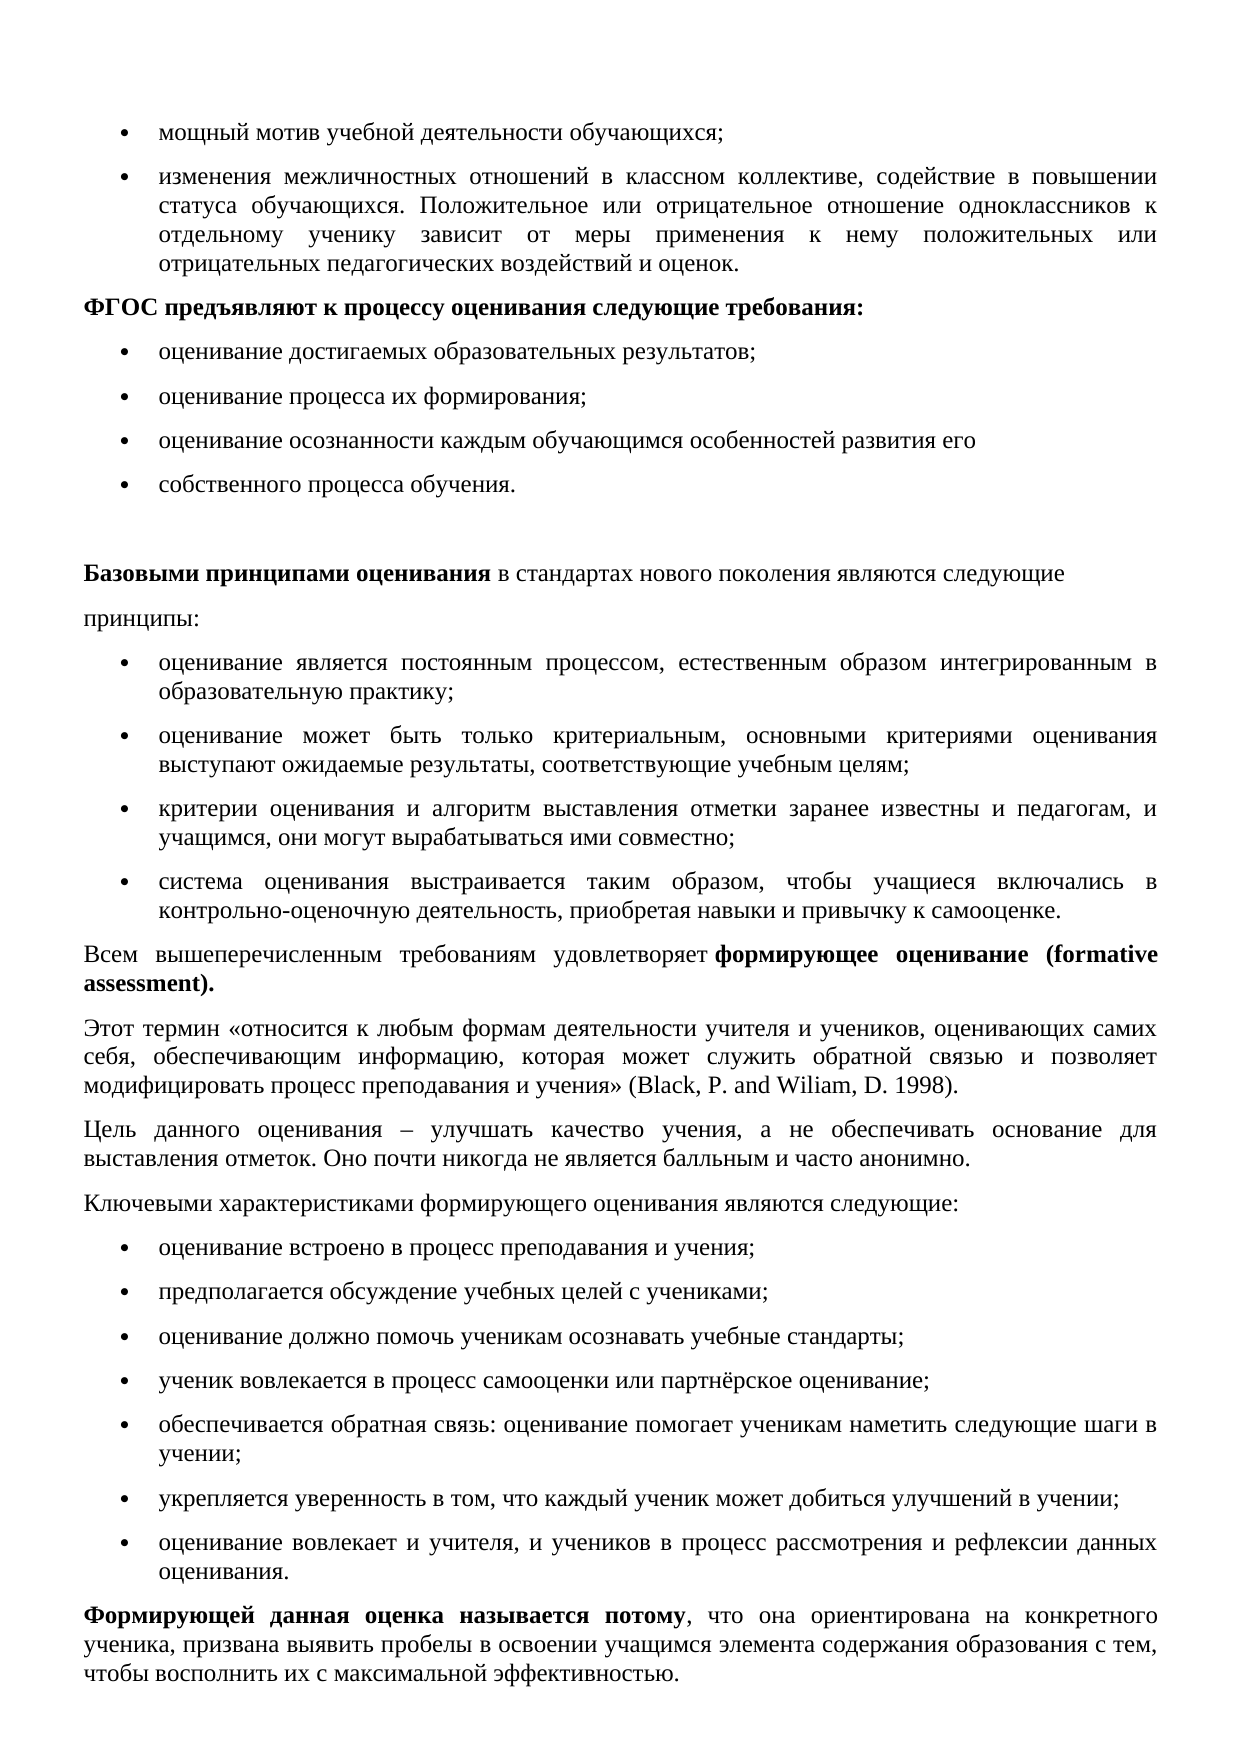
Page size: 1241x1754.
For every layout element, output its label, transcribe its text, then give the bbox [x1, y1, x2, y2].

list оценивание процесса их формирования; [121, 381, 1158, 409]
list система оценивания выстраивается таким образом, чтобы учащиеся включались в контрольно-оценочную деятельность, приобретая навыки и привычку к самооценке. [121, 866, 1158, 924]
list оценивание встроено в процесс преподавания и учения; [121, 1232, 1158, 1261]
list оценивание может быть только критериальным, основными критериями оценивания выступают ожидаемые результаты, соответствующие учебным целям; [121, 720, 1158, 778]
text ФГОС предъявляют к процессу оценивания следующие требования: [83, 292, 1158, 321]
text Этот термин «относится к любым формам деятельности учителя и учеников, оценивающих самих себя, обеспечивающим информацию, которая может служить обратной связью и позволяет модифицировать процесс преподавания и учения» (Black, P. and Wiliam, D. 1998). [83, 1013, 1158, 1099]
list предполагается обсуждение учебных целей с учениками; [121, 1276, 1158, 1305]
list обеспечивается обратная связь: оценивание помогает ученикам наметить следующие шаги в учении; [121, 1409, 1158, 1467]
list оценивание осознанности каждым обучающимся особенностей развития его [121, 425, 1158, 454]
text Базовыми принципами оценивания в стандартах нового поколения являются следующие [83, 558, 1158, 587]
list оценивание достигаемых образовательных результатов; [121, 336, 1158, 365]
list оценивание вовлекает и учителя, и учеников в процесс рассмотрения и рефлексии данных оценивания. [121, 1527, 1158, 1584]
text Ключевыми характеристиками формирующего оценивания являются следующие: [83, 1188, 1158, 1216]
text Цель данного оценивания – улучшать качество учения, а не обеспечивать основание для выставления отметок. Оно почти никогда не является балльным и часто анонимно. [83, 1114, 1158, 1172]
list ученик вовлекается в процесс самооценки или партнёрское оценивание; [121, 1365, 1158, 1394]
list оценивание является постоянным процессом, естественным образом интегрированным в образовательную практику; [121, 647, 1158, 704]
list собственного процесса обучения. [121, 469, 1158, 498]
text Формирующей данная оценка называется потому, что она ориентирована на конкретного ученика, призвана выявить пробелы в освоении учащимся элемента содержания образования с тем, чтобы восполнить их с максимальной эффективностью. [83, 1600, 1158, 1686]
list изменения межличностных отношений в классном коллективе, содействие в повышении статуса обучающихся. Положительное или отрицательное отношение одноклассников к отдельному ученику зависит от меры применения к нему положительных или отрицательных педагогических воздействий и оценок. [121, 161, 1158, 276]
list мощный мотив учебной деятельности обучающихся; [121, 117, 1158, 146]
list оценивание должно помочь ученикам осознавать учебные стандарты; [121, 1321, 1158, 1349]
list критерии оценивания и алгоритм выставления отметки заранее известны и педагогам, и учащимся, они могут вырабатываться ими совместно; [121, 793, 1158, 851]
list укрепляется уверенность в том, что каждый ученик может добиться улучшений в учении; [121, 1483, 1158, 1511]
text принципы: [83, 603, 1158, 631]
text Всем вышеперечисленным требованиям удовлетворяет формирующее оценивание (formative assessment). [83, 939, 1158, 997]
